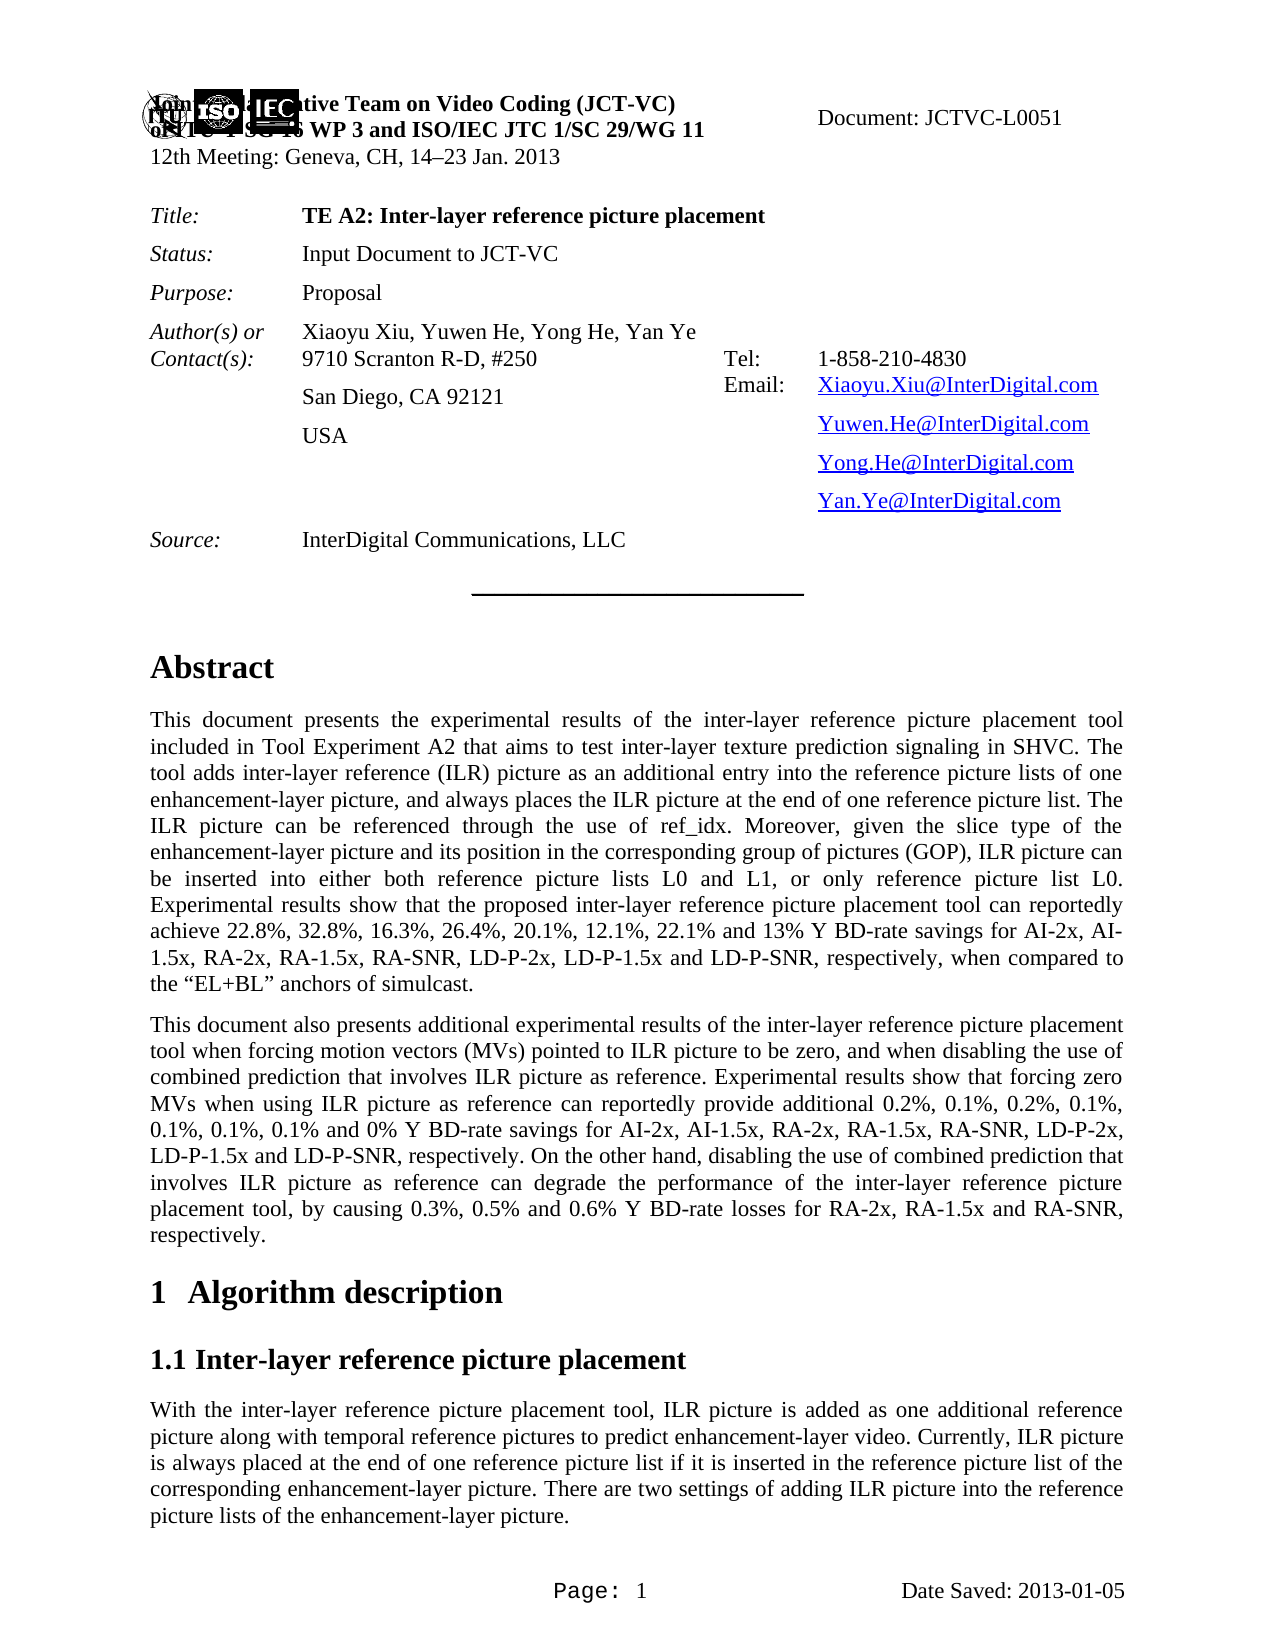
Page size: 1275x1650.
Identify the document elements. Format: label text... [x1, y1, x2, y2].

text _____________________________ [150, 571, 1125, 598]
table_header Document: JCTVC-L0051 [806, 90, 1136, 169]
table_cell Source: [139, 520, 291, 559]
table_cell Author(s) or Contact(s): [139, 312, 291, 520]
table_cell InterDigital Communications, LLC [291, 520, 1136, 559]
table_cell Proposal [291, 273, 1136, 312]
table_header TE A2: Inter-layer reference picture placement [291, 195, 1136, 234]
table_header Joint Collaborative Team on Video Coding (JCT-VC) of ITU-T SG 16 WP 3 and ISO/IEC JTC 1/SC 29/WG 11 12th Meeting: Geneva, CH, 14–23 Jan. 2013 [139, 90, 806, 169]
subtitle Algorithm description [150, 1273, 1125, 1311]
table_cell Purpose: [139, 273, 291, 312]
subtitle Inter-layer reference picture placement [150, 1342, 1125, 1376]
table_cell Input Document to JCT-VC [291, 234, 1136, 273]
text This document presents the experimental results of the inter-layer reference picture placement tool included in Tool Experiment A2 that aims to test inter-layer texture prediction signaling in SHVC. The tool adds inter-layer reference (ILR) picture as an additional entry into the reference picture lists of one enhancement-layer picture, and always places the ILR picture at the end of one reference picture list. The ILR picture can be referenced through the use of ref_idx. Moreover, given the slice type of the enhancement-layer picture and its position in the corresponding group of pictures (GOP), ILR picture can be inserted into either both reference picture lists L0 and L1, or only reference picture list L0. Experimental results show that the proposed inter-layer reference picture placement tool can reportedly achieve 22.8%, 32.8%, 16.3%, 26.4%, 20.1%, 12.1%, 22.1% and 13% Y BD-rate savings for AI-2x, AI-1.5x, RA-2x, RA-1.5x, RA-SNR, LD-P-2x, LD-P-1.5x and LD-P-SNR, respectively, when compared to the “EL+BL” anchors of simulcast. [150, 707, 1125, 996]
table_header Title: [139, 195, 291, 234]
table_cell Xiaoyu Xiu, Yuwen He, Yong He, Yan Ye 9710 Scranton R-D, #250 San Diego, CA 92121 USA [291, 312, 712, 520]
subtitle Abstract [150, 648, 1125, 686]
picture [194, 89, 243, 134]
table_cell Tel: Email: [713, 312, 806, 520]
table_cell 1-858-210-4830 Xiaoyu.Xiu@InterDigital.com Yuwen.He@InterDigital.com Yong.He@InterDigital.com Yan.Ye@InterDigital.com [806, 312, 1136, 520]
text This document also presents additional experimental results of the inter-layer reference picture placement tool when forcing motion vectors (MVs) pointed to ILR picture to be zero, and when disabling the use of combined prediction that involves ILR picture as reference. Experimental results show that forcing zero MVs when using ILR picture as reference can reportedly provide additional 0.2%, 0.1%, 0.2%, 0.1%, 0.1%, 0.1%, 0.1% and 0% Y BD-rate savings for AI-2x, AI-1.5x, RA-2x, RA-1.5x, RA-SNR, LD-P-2x, LD-P-1.5x and LD-P-SNR, respectively. On the other hand, disabling the use of combined prediction that involves ILR picture as reference can degrade the performance of the inter-layer reference picture placement tool, by causing 0.3%, 0.5% and 0.6% Y BD-rate losses for RA-2x, RA-1.5x and RA-SNR, respectively. [150, 1011, 1125, 1248]
table_cell Status: [139, 234, 291, 273]
text With the inter-layer reference picture placement tool, ILR picture is added as one additional reference picture along with temporal reference pictures to predict enhancement-layer video. Currently, ILR picture is always placed at the end of one reference picture list if it is inserted in the reference picture list of the corresponding enhancement-layer picture. There are two settings of adding ILR picture into the reference picture lists of the enhancement-layer picture. [150, 1396, 1125, 1528]
picture [250, 89, 299, 134]
